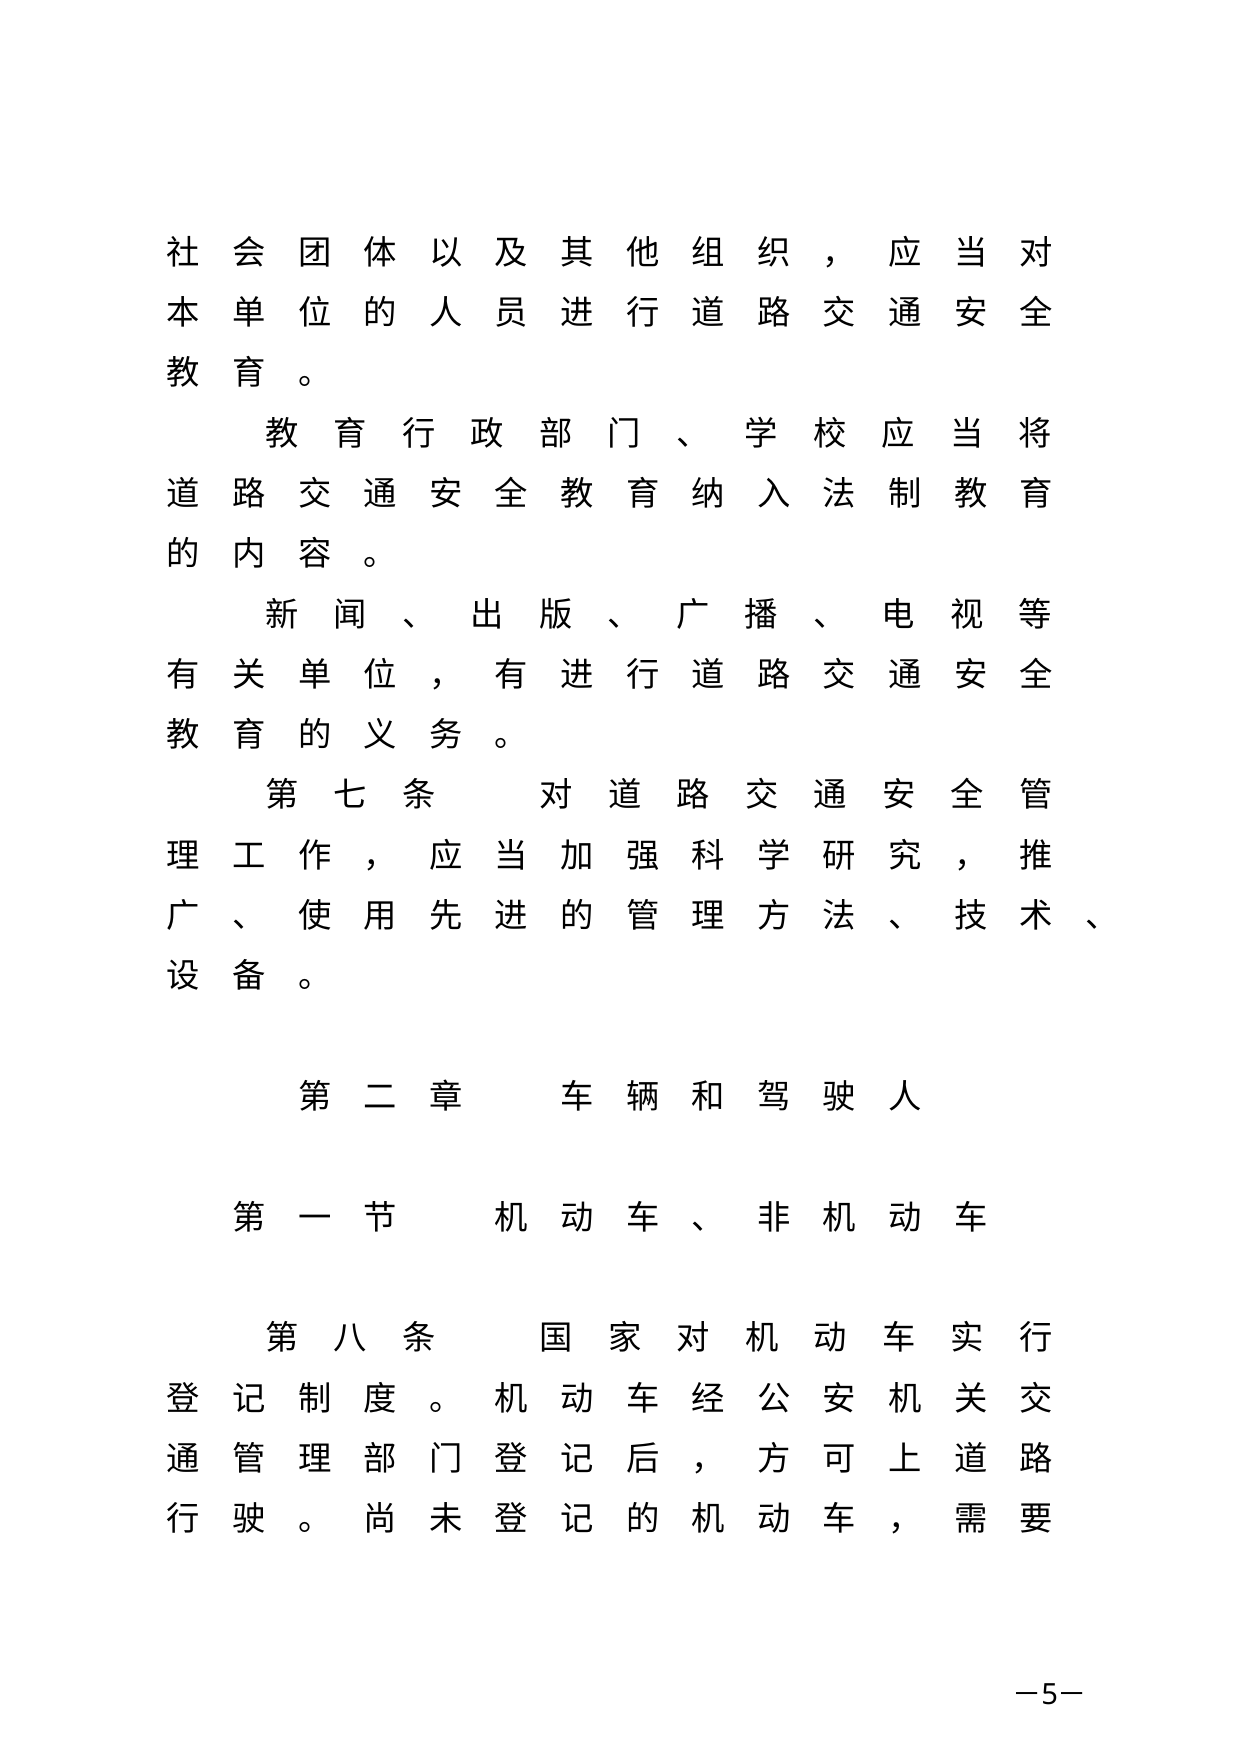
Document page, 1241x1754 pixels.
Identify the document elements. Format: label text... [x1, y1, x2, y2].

text 第二章 车辆和驾驶人 [167, 1064, 1085, 1124]
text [167, 219, 1085, 400]
text 教育行政部门、学校应当将道路交通安全教育纳入法制教育的内容。 [167, 400, 1085, 581]
text 第一节 机动车、非机动车 [167, 1184, 1085, 1245]
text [167, 1305, 1085, 1546]
text 新闻、出版、广播、电视等有关单位，有进行道路交通安全教育的义务。 [167, 581, 1085, 762]
text 第七条 对道路交通安全管理工作，应当加强科学研究，推广、使用先进的管理方法、技术、设备。 [167, 762, 1085, 1003]
